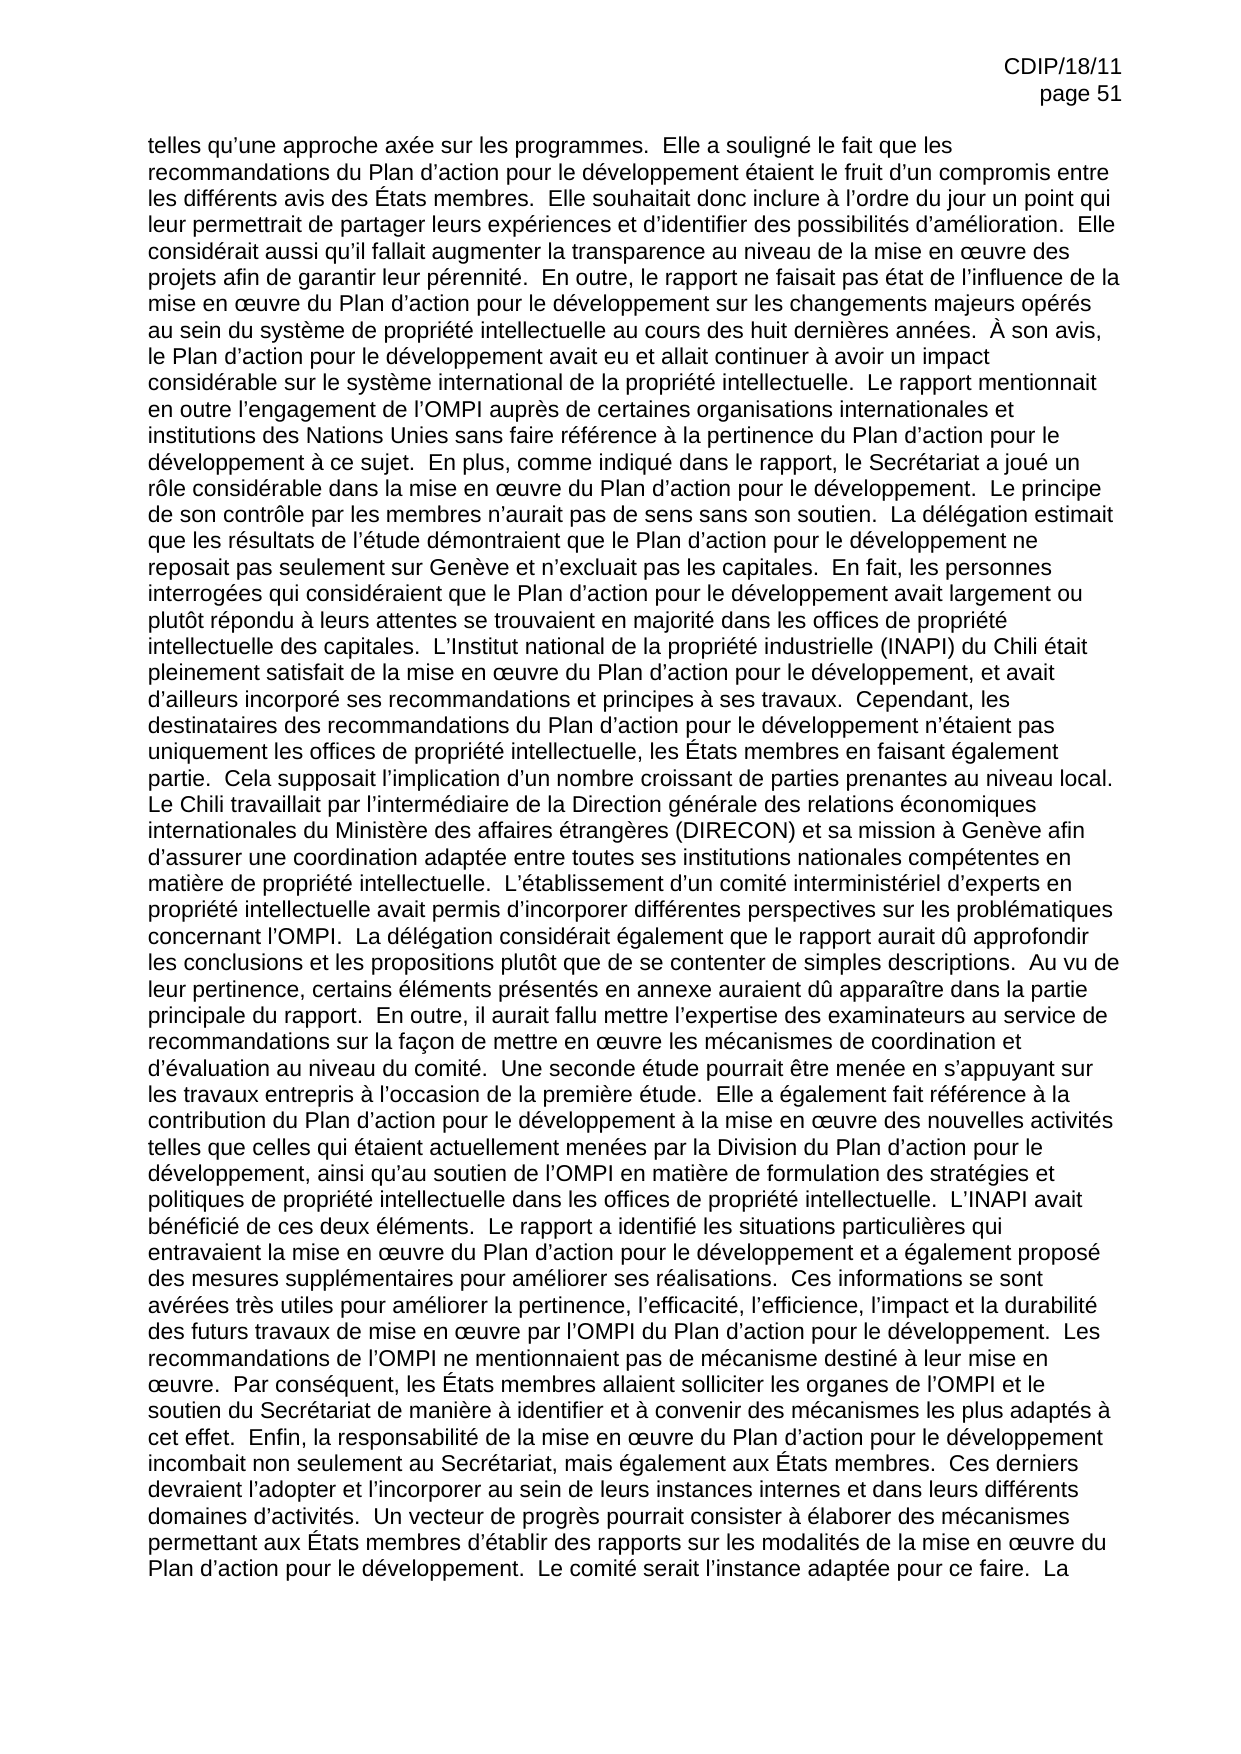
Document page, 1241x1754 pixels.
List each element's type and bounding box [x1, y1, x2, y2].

text [148, 132, 1122, 1582]
